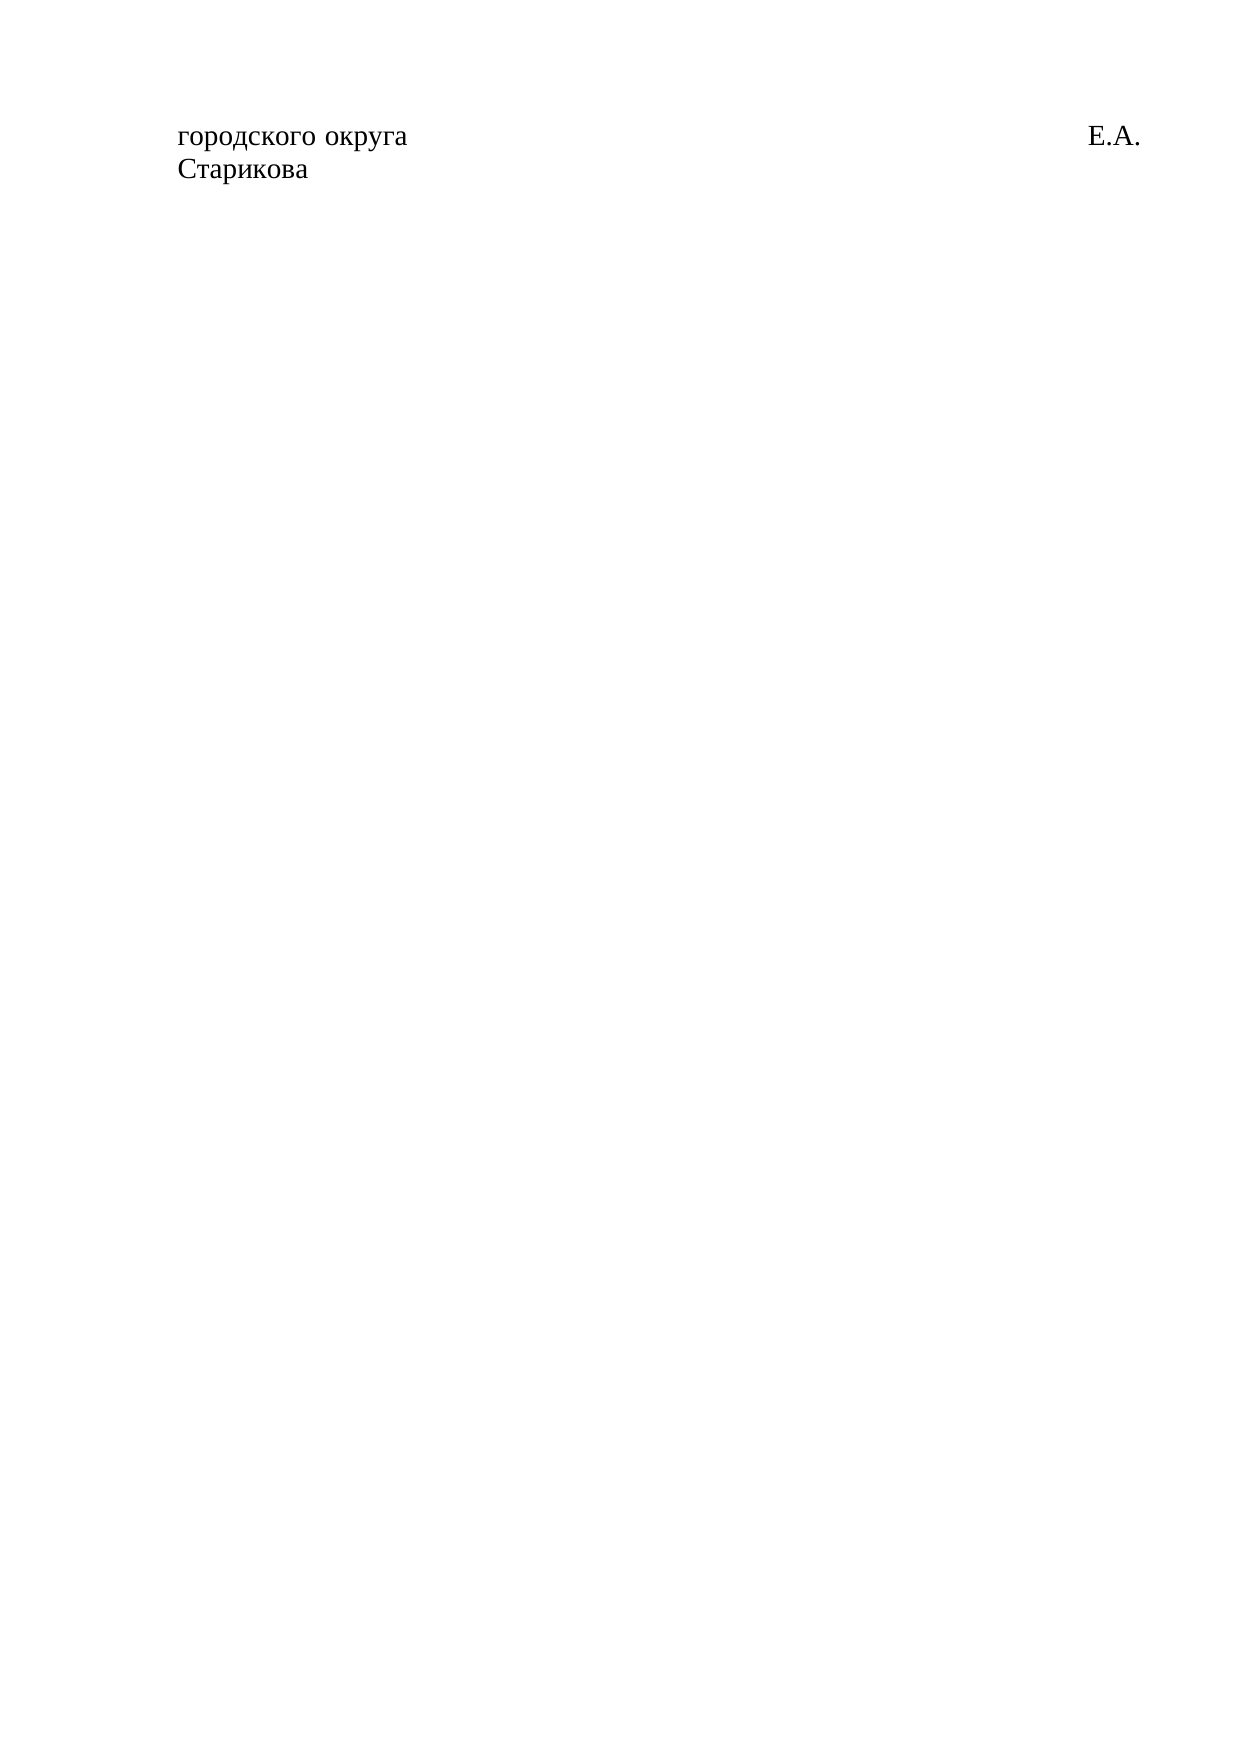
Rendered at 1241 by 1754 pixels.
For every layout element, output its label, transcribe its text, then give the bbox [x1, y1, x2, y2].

text городского округа Е.А. Старикова [177, 118, 1144, 185]
